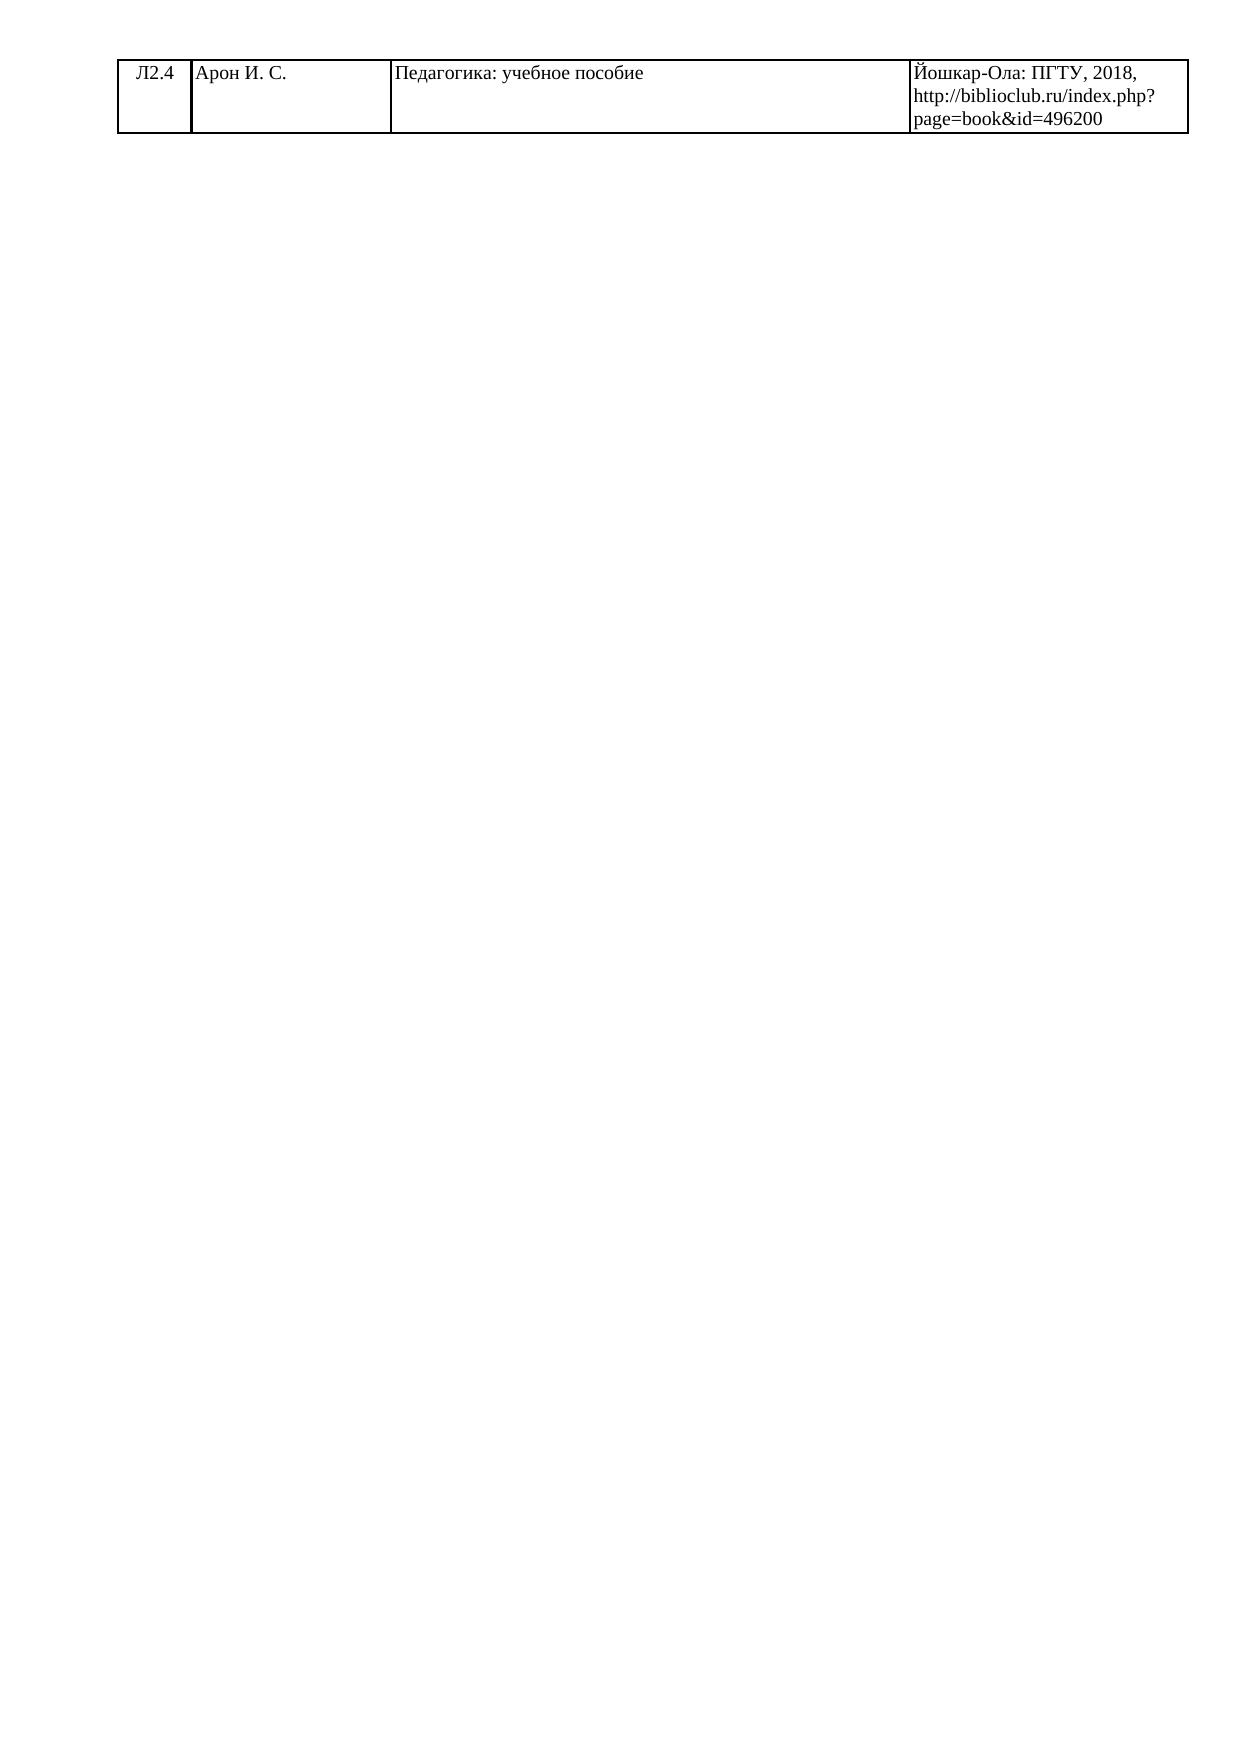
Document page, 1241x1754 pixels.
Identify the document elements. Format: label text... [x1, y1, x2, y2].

table_cell Арон И. С. [193, 61, 390, 132]
table_cell Йошкар-Ола: ПГТУ, 2018, http://biblioclub.ru/index.php? page=book&id=496200 [911, 61, 1187, 132]
table_cell Л2.4 [119, 61, 190, 132]
table_cell Педагогика: учебное пособие [392, 61, 909, 132]
